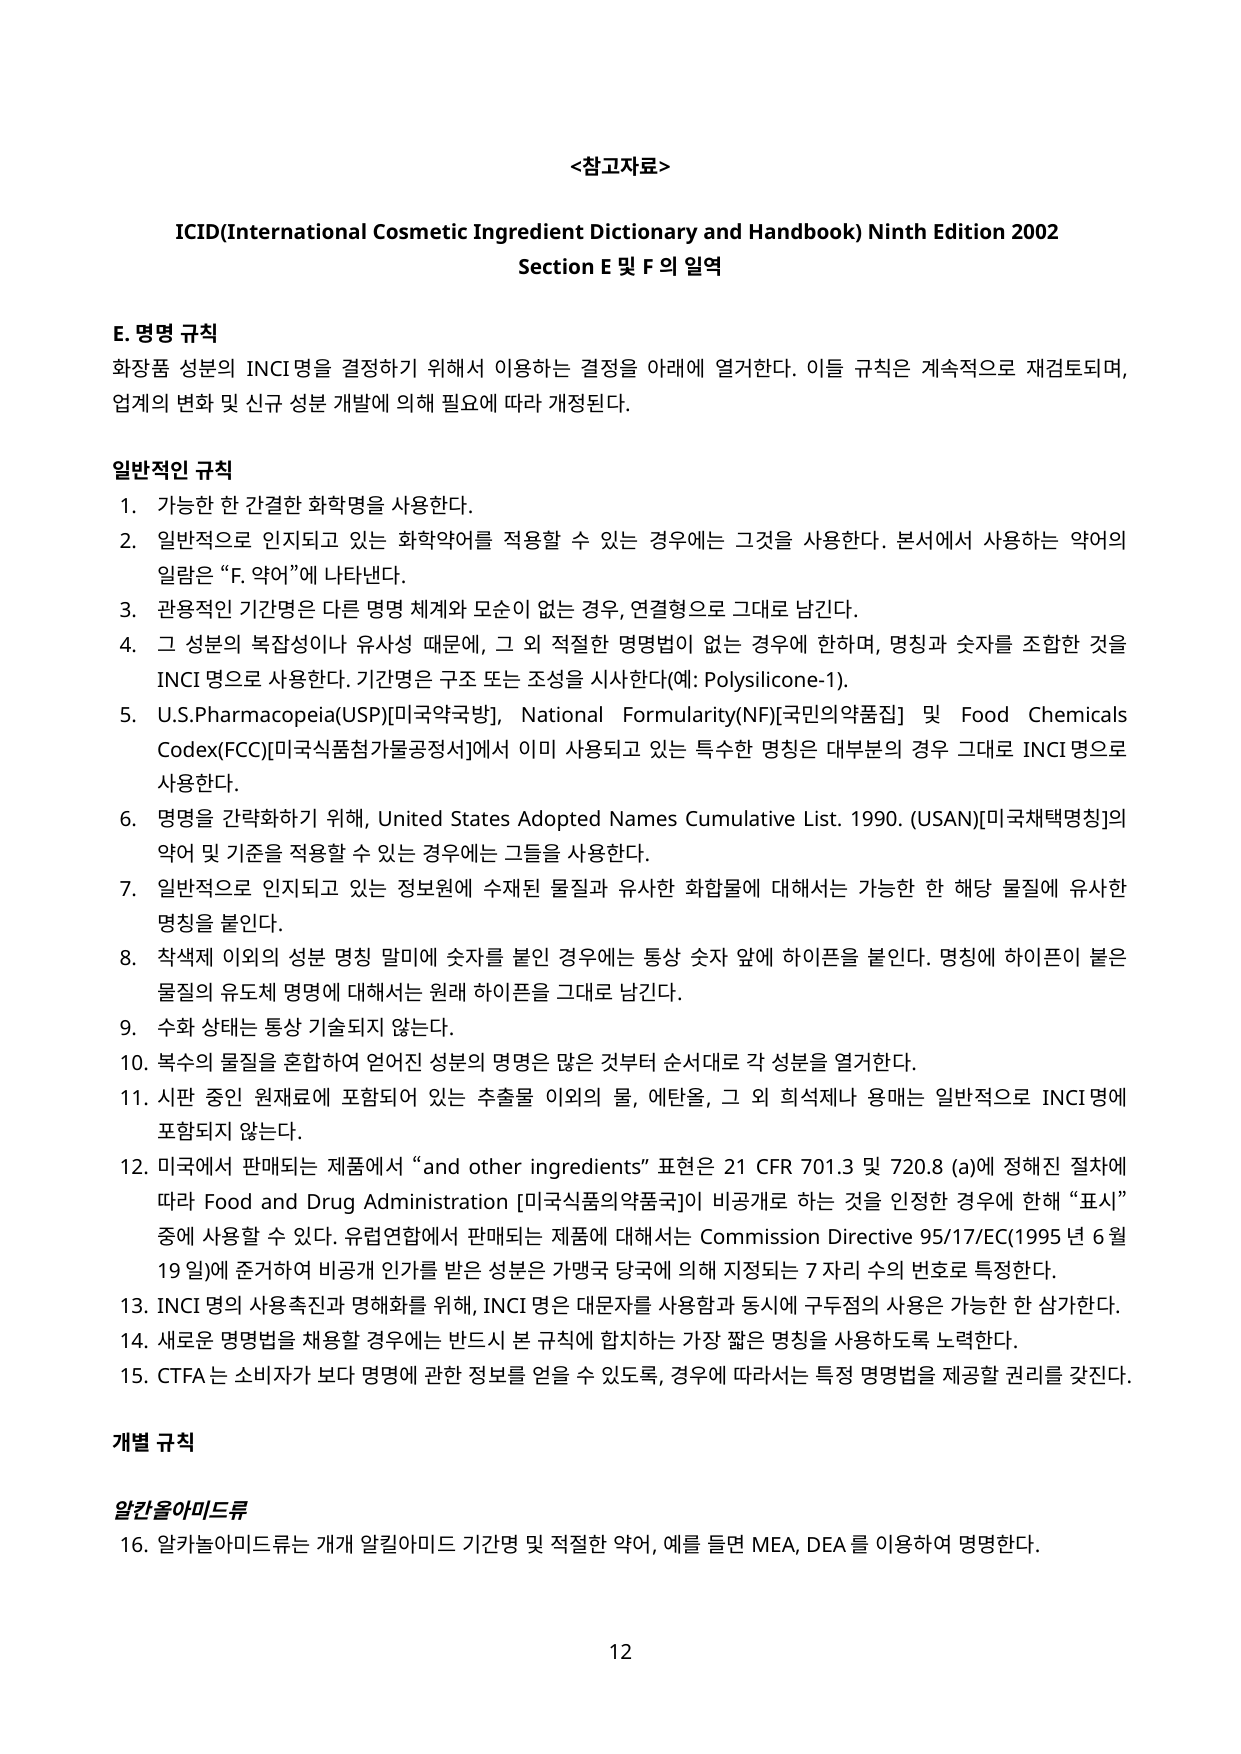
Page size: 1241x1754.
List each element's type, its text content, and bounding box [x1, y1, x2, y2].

list 가능한 한 간결한 화학명을 사용한다. [119, 489, 1128, 520]
list 수화 상태는 통상 기술되지 않는다. [119, 1011, 1128, 1042]
text 알칸올아미드류 [112, 1494, 1128, 1524]
text 화장품 성분의 INCI명을 결정하기 위해서 이용하는 결정을 아래에 열거한다. 이들 규칙은 계속적으로 재검토되며, 업계의 변화 및 신규 성분 개발에 의해 필요에 따라 개정된다. [112, 352, 1128, 418]
list CTFA는 소비자가 보다 명명에 관한 정보를 얻을 수 있도록, 경우에 따라서는 특정 명명법을 제공할 권리를 갖진다. [119, 1359, 1128, 1389]
list U.S.Pharmacopeia(USP)[미국약국방], National Formularity(NF)[국민의약품집] 및 Food Chemicals Codex(FCC)[미국식품첨가물공정서]에서 이미 사용되고 있는 특수한 명칭은 대부분의 경우 그대로 INCI명으로 사용한다. [119, 698, 1128, 798]
list 명명을 간략화하기 위해, United States Adopted Names Cumulative List. 1990. (USAN)[미국채택명칭]의 약어 및 기준을 적용할 수 있는 경우에는 그들을 사용한다. [119, 802, 1128, 868]
text <참고자료> [112, 150, 1128, 180]
list 알카놀아미드류는 개개 알킬아미드 기간명 및 적절한 약어, 예를 들면 MEA, DEA를 이용하여 명명한다. [119, 1528, 1128, 1559]
list 새로운 명명법을 채용할 경우에는 반드시 본 규칙에 합치하는 가장 짧은 명칭을 사용하도록 노력한다. [119, 1324, 1128, 1355]
text 일반적인 규칙 [112, 455, 1128, 485]
text E. 명명 규칙 [112, 318, 1128, 348]
list 관용적인 기간명은 다른 명명 체계와 모순이 없는 경우, 연결형으로 그대로 남긴다. [119, 594, 1128, 624]
list 시판 중인 원재료에 포함되어 있는 추출물 이외의 물, 에탄올, 그 외 희석제나 용매는 일반적으로 INCI명에 포함되지 않는다. [119, 1081, 1128, 1146]
list 일반적으로 인지되고 있는 정보원에 수재된 물질과 유사한 화합물에 대해서는 가능한 한 해당 물질에 유사한 명칭을 붙인다. [119, 872, 1128, 937]
list 일반적으로 인지되고 있는 화학약어를 적용할 수 있는 경우에는 그것을 사용한다. 본서에서 사용하는 약어의 일람은 “F. 약어”에 나타낸다. [119, 524, 1128, 589]
list 착색제 이외의 성분 명칭 말미에 숫자를 붙인 경우에는 통상 숫자 앞에 하이픈을 붙인다. 명칭에 하이픈이 붙은 물질의 유도체 명명에 대해서는 원래 하이픈을 그대로 남긴다. [119, 942, 1128, 1007]
text ICID(International Cosmetic Ingredient Dictionary and Handbook) Ninth Edition 2002 Section E 및 F 의 일역 [112, 217, 1128, 281]
text 개별 규칙 [112, 1427, 1128, 1457]
list 복수의 물질을 혼합하여 얻어진 성분의 명명은 많은 것부터 순서대로 각 성분을 열거한다. [119, 1046, 1128, 1076]
list INCI 명의 사용촉진과 명해화를 위해, INCI 명은 대문자를 사용함과 동시에 구두점의 사용은 가능한 한 삼가한다. [119, 1289, 1128, 1320]
list 미국에서 판매되는 제품에서 “and other ingredients” 표현은 21 CFR 701.3 및 720.8 (a)에 정해진 절차에 따라 Food and Drug Administration [미국식품의약품국]이 비공개로 하는 것을 인정한 경우에 한해 “표시” 중에 사용할 수 있다. 유럽연합에서 판매되는 제품에 대해서는 Commission Directive 95/17/EC(1995년 6월 19일)에 준거하여 비공개 인가를 받은 성분은 가맹국 당국에 의해 지정되는 7 자리 수의 번호로 특정한다. [119, 1150, 1128, 1285]
list 그 성분의 복잡성이나 유사성 때문에, 그 외 적절한 명명법이 없는 경우에 한하며, 명칭과 숫자를 조합한 것을 INCI 명으로 사용한다. 기간명은 구조 또는 조성을 시사한다(예: Polysilicone-1). [119, 628, 1128, 694]
